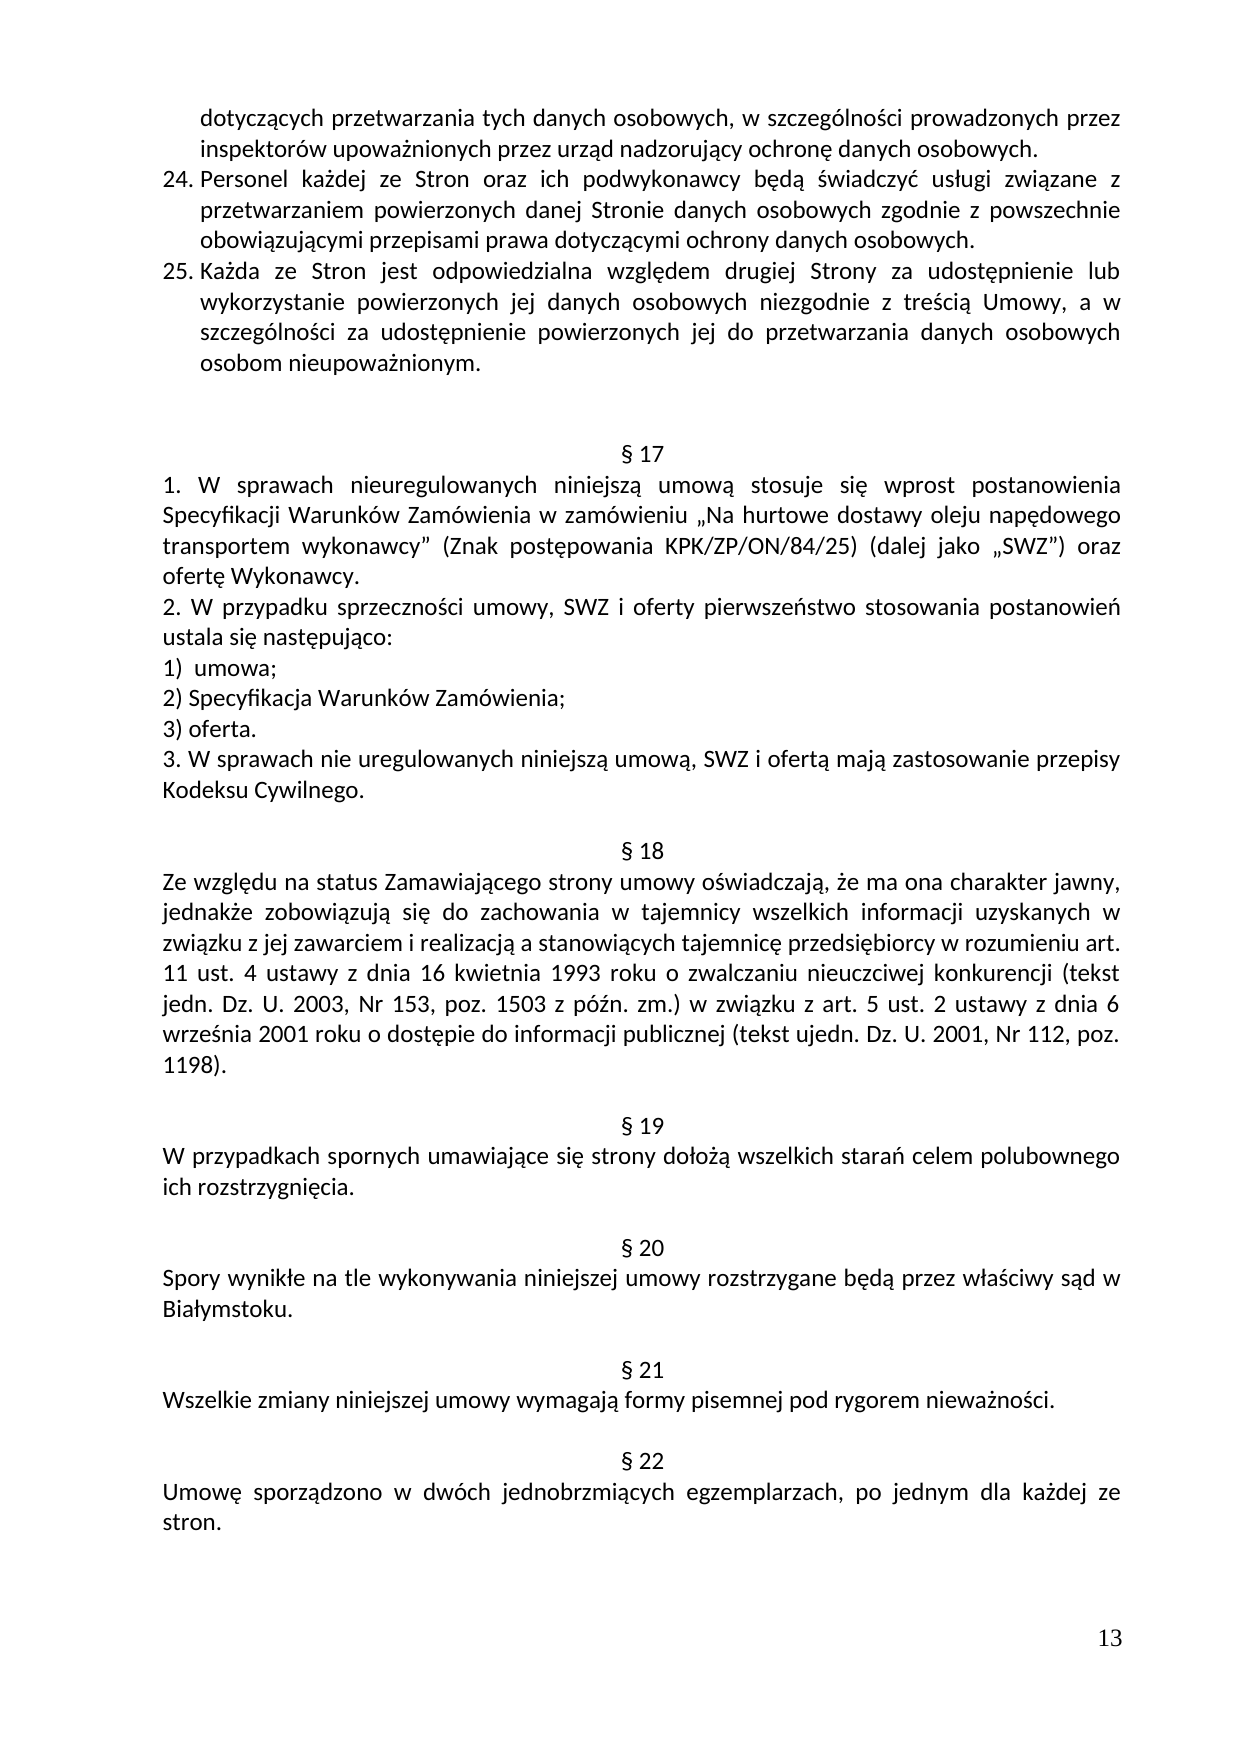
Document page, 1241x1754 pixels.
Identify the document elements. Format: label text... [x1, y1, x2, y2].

text Umowę sporządzono w dwóch jednobrzmiących egzemplarzach, po jednym dla każdej ze stron. [162, 1476, 1122, 1537]
text 3) oferta. [162, 713, 1122, 743]
list Każda ze Stron jest odpowiedzialna względem drugiej Strony za udostępnienie lub wykorzystanie powierzonych jej danych osobowych niezgodnie z treścią Umowy, a w szczególności za udostępnienie powierzonych jej do przetwarzania danych osobowych osobom nieupoważnionym. [162, 255, 1122, 377]
text § 19 [162, 1110, 1122, 1140]
text § 22 [162, 1446, 1122, 1476]
text W przypadkach spornych umawiające się strony dołożą wszelkich starań celem polubownego ich rozstrzygnięcia. [162, 1140, 1122, 1201]
text § 20 [162, 1232, 1122, 1262]
text Ze względu na status Zamawiającego strony umowy oświadczają, że ma ona charakter jawny, jednakże zobowiązują się do zachowania w tajemnicy wszelkich informacji uzyskanych w związku z jej zawarciem i realizacją a stanowiących tajemnicę przedsiębiorcy w rozumieniu art. 11 ust. 4 ustawy z dnia 16 kwietnia 1993 roku o zwalczaniu nieuczciwej konkurencji (tekst jedn. Dz. U. 2003, Nr 153, poz. 1503 z późn. zm.) w związku z art. 5 ust. 2 ustawy z dnia 6 września 2001 roku o dostępie do informacji publicznej (tekst ujedn. Dz. U. 2001, Nr 112, poz. 1198). [162, 866, 1122, 1079]
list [162, 103, 1122, 164]
text 3. W sprawach nie uregulowanych niniejszą umową, SWZ i ofertą mają zastosowanie przepisy Kodeksu Cywilnego. [162, 743, 1122, 804]
text 1. W sprawach nieuregulowanych niniejszą umową stosuje się wprost postanowienia Specyfikacji Warunków Zamówienia w zamówieniu „Na hurtowe dostawy oleju napędowego transportem wykonawcy” (Znak postępowania KPK/ZP/ON/84/25) (dalej jako „SWZ”) oraz ofertę Wykonawcy. [162, 469, 1122, 591]
text 2) Specyfikacja Warunków Zamówienia; [162, 682, 1122, 713]
text Wszelkie zmiany niniejszej umowy wymagają formy pisemnej pod rygorem nieważności. [162, 1384, 1122, 1415]
text 2. W przypadku sprzeczności umowy, SWZ i oferty pierwszeństwo stosowania postanowień ustala się następująco: [162, 591, 1122, 652]
list Personel każdej ze Stron oraz ich podwykonawcy będą świadczyć usługi związane z przetwarzaniem powierzonych danej Stronie danych osobowych zgodnie z powszechnie obowiązującymi przepisami prawa dotyczącymi ochrony danych osobowych. [162, 164, 1122, 255]
text 1) umowa; [162, 652, 1122, 682]
text Spory wynikłe na tle wykonywania niniejszej umowy rozstrzygane będą przez właściwy sąd w Białymstoku. [162, 1262, 1122, 1323]
text § 18 [162, 835, 1122, 866]
text § 21 [162, 1354, 1122, 1384]
text § 17 [162, 438, 1122, 469]
